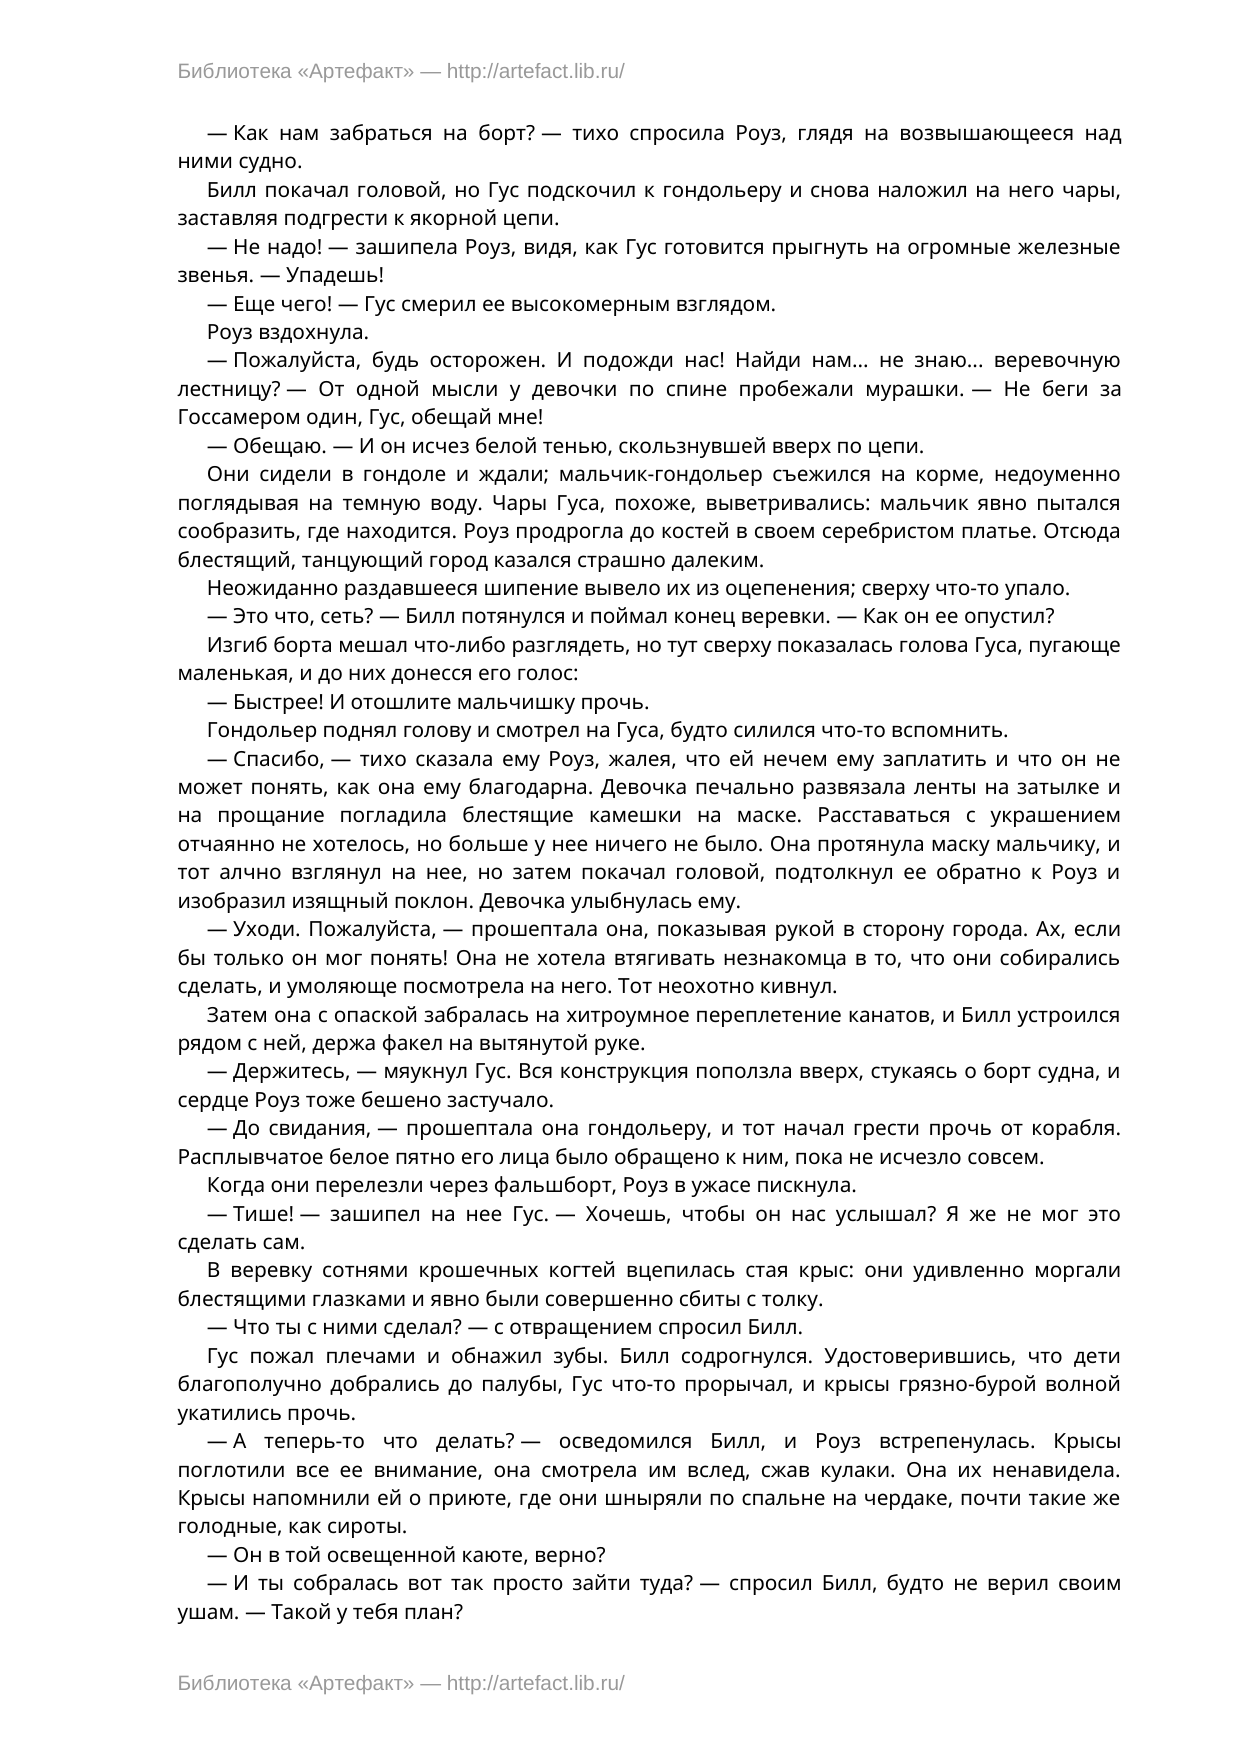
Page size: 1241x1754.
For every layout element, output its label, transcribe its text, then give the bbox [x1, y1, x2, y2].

text — Быстрее! И отошлите мальчишку прочь. [177, 687, 1122, 715]
text Неожиданно раздавшееся шипение вывело их из оцепенения; сверху что-то упало. [177, 573, 1122, 602]
text — Спасибо, — тихо сказала ему Роуз, жалея, что ей нечем ему заплатить и что он не может понять, как она ему благодарна. Девочка печально развязала ленты на затылке и на прощание погладила блестящие камешки на маске. Расставаться с украшением отчаянно не хотелось, но больше у нее ничего не было. Она протянула маску мальчику, и тот алчно взглянул на нее, но затем покачал головой, подтолкнул ее обратно к Роуз и изобразил изящный поклон. Девочка улыбнулась ему. [177, 744, 1122, 914]
text — Пожалуйста, будь осторожен. И подожди нас! Найди нам... не знаю... веревочную лестницу? — От одной мысли у девочки по спине пробежали мурашки. — Не беги за Госсамером один, Гус, обещай мне! [177, 346, 1122, 431]
text Гондольер поднял голову и смотрел на Гуса, будто силился что-то вспомнить. [177, 715, 1122, 744]
text — До свидания, — прошептала она гондольеру, и тот начал грести прочь от корабля. Расплывчатое белое пятно его лица было обращено к ним, пока не исчезло совсем. [177, 1113, 1122, 1170]
text — Обещаю. — И он исчез белой тенью, скользнувшей вверх по цепи. [177, 431, 1122, 459]
text — Как нам забраться на борт? — тихо спросила Роуз, глядя на возвышающееся над ними судно. [177, 118, 1122, 175]
text Гус пожал плечами и обнажил зубы. Билл содрогнулся. Удостоверившись, что дети благополучно добрались до палубы, Гус что-то прорычал, и крысы грязно-бурой волной укатились прочь. [177, 1341, 1122, 1426]
text Изгиб борта мешал что-либо разглядеть, но тут сверху показалась голова Гуса, пугающе маленькая, и до них донесся его голос: [177, 630, 1122, 687]
text — Не надо! — зашипела Роуз, видя, как Гус готовится прыгнуть на огромные железные звенья. — Упадешь! [177, 232, 1122, 289]
text В веревку сотнями крошечных когтей вцепилась стая крыс: они удивленно моргали блестящими глазками и явно были совершенно сбиты с толку. [177, 1256, 1122, 1312]
text — Еще чего! — Гус смерил ее высокомерным взглядом. [177, 289, 1122, 317]
text Они сидели в гондоле и ждали; мальчик-гондольер съежился на корме, недоуменно поглядывая на темную воду. Чары Гуса, похоже, выветривались: мальчик явно пытался сообразить, где находится. Роуз продрогла до костей в своем серебристом платье. Отсюда блестящий, танцующий город казался страшно далеким. [177, 459, 1122, 573]
text — Тише! — зашипел на нее Гус. — Хочешь, чтобы он нас услышал? Я же не мог это сделать сам. [177, 1199, 1122, 1256]
text — А теперь-то что делать? — осведомился Билл, и Роуз встрепенулась. Крысы поглотили все ее внимание, она смотрела им вслед, сжав кулаки. Она их ненавидела. Крысы напомнили ей о приюте, где они шныряли по спальне на чердаке, почти такие же голодные, как сироты. [177, 1426, 1122, 1540]
text Билл покачал головой, но Гус подскочил к гондольеру и снова наложил на него чары, заставляя подгрести к якорной цепи. [177, 175, 1122, 232]
text — Он в той освещенной каюте, верно? [177, 1540, 1122, 1568]
text — Уходи. Пожалуйста, — прошептала она, показывая рукой в сторону города. Ах, если бы только он мог понять! Она не хотела втягивать незнакомца в то, что они собирались сделать, и умоляюще посмотрела на него. Тот неохотно кивнул. [177, 914, 1122, 1000]
text — Это что, сеть? — Билл потянулся и поймал конец веревки. — Как он ее опустил? [177, 602, 1122, 630]
text — Что ты с ними сделал? — с отвращением спросил Билл. [177, 1312, 1122, 1341]
text Затем она с опаской забралась на хитроумное переплетение канатов, и Билл устроился рядом с ней, держа факел на вытянутой руке. [177, 1000, 1122, 1057]
text Когда они перелезли через фальшборт, Роуз в ужасе пискнула. [177, 1170, 1122, 1199]
text — Держитесь, — мяукнул Гус. Вся конструкция поползла вверх, стукаясь о борт судна, и сердце Роуз тоже бешено застучало. [177, 1057, 1122, 1113]
text Роуз вздохнула. [177, 317, 1122, 346]
text — И ты собралась вот так просто зайти туда? — спросил Билл, будто не верил своим ушам. — Такой у тебя план? [177, 1568, 1122, 1625]
